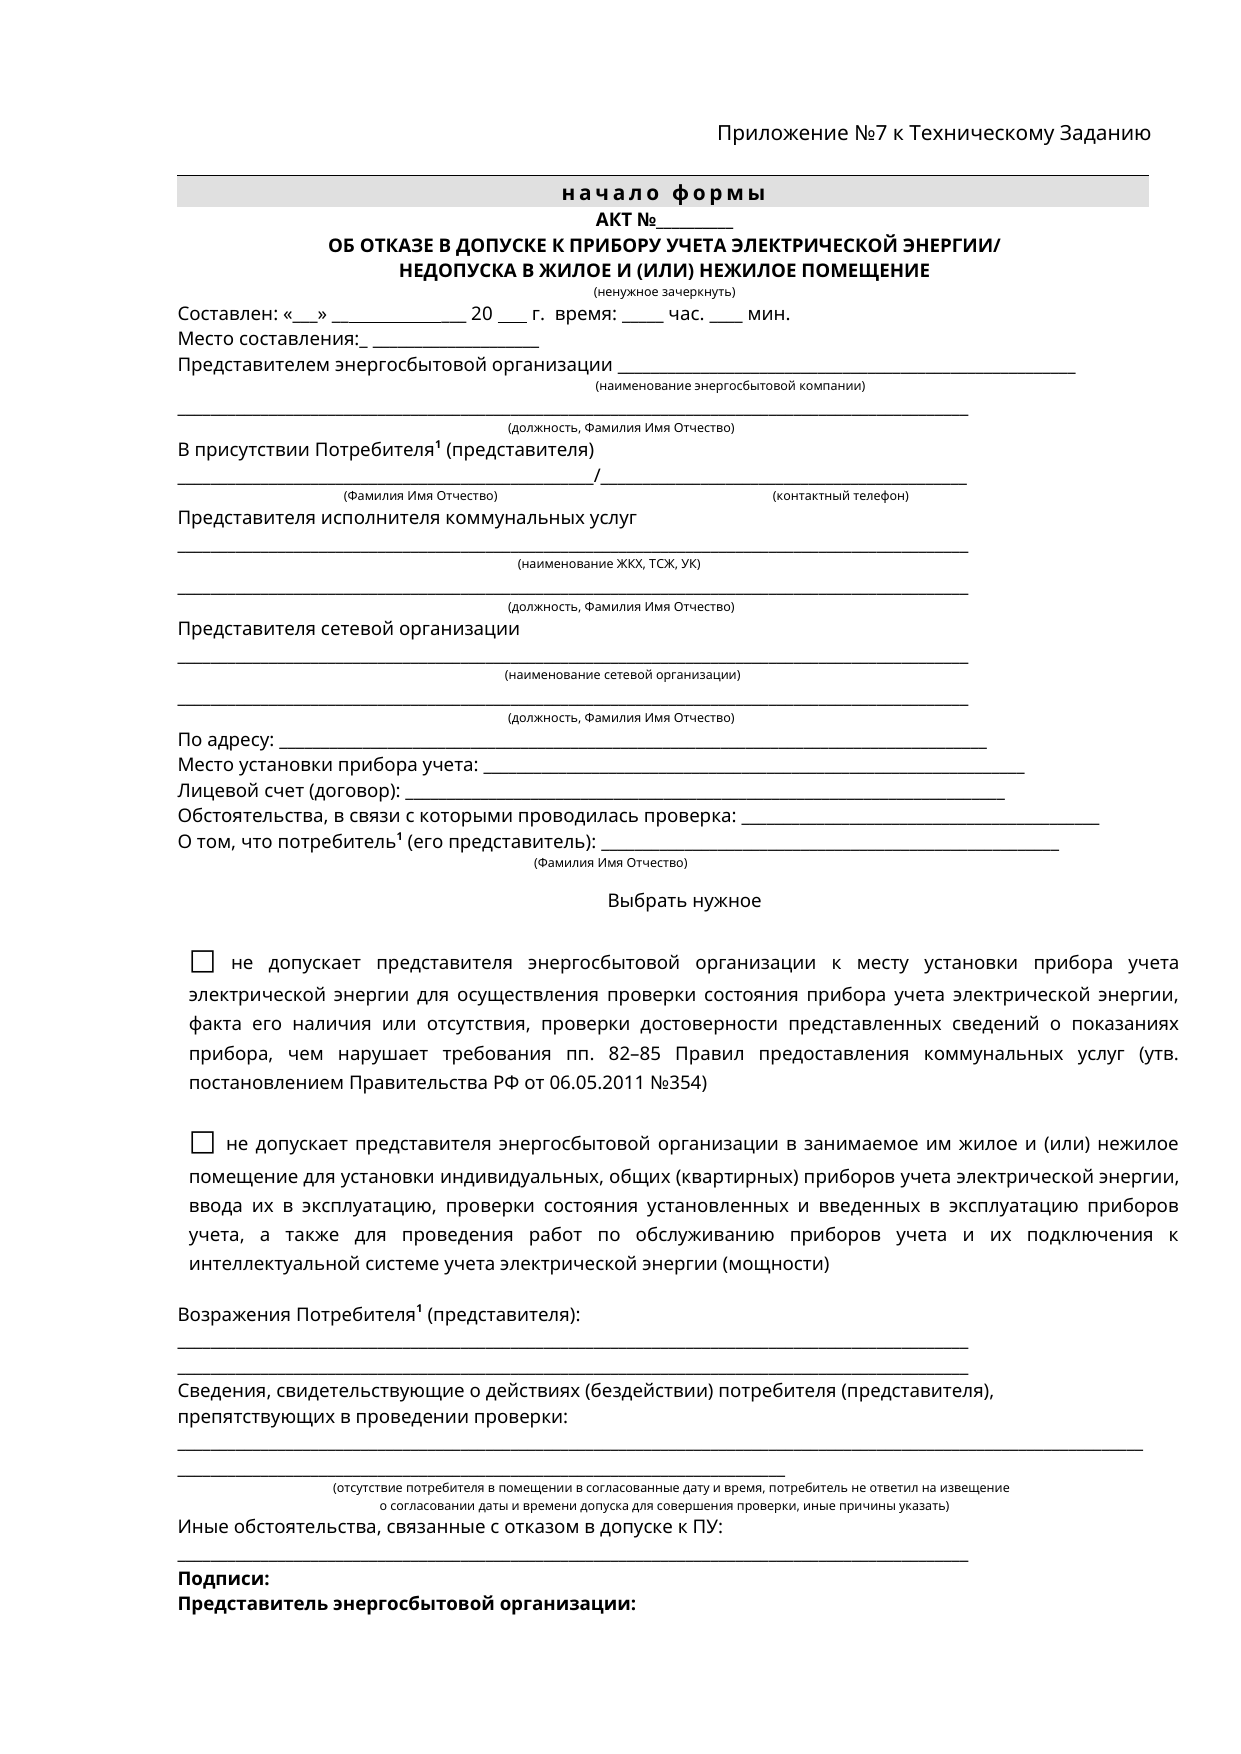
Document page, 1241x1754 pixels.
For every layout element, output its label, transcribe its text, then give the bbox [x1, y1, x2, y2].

text _______________________________________________________________________________________________ [177, 683, 1152, 709]
text По адресу: _____________________________________________________________________________________ [177, 726, 1152, 752]
text Составлен: «___» __ ___ 20 г. время: _____ час. ____ мин. [177, 300, 1152, 326]
text Представителя исполнителя коммунальных услуг _______________________________________________________________________________________________ [177, 504, 1152, 556]
text Сведения, свидетельствующие о действиях (бездействии) потребителя (представителя), препятствующих в проведении проверки: _____________________________________________________________________________________________________________________________________________________________________________________________ (отсутствие потребителя в помещении в согласованные дату и время, потребитель не ответил на извещение [177, 1377, 1152, 1497]
text Представитель энергосбытовой организации: [177, 1590, 1152, 1616]
table_cell □ не допускает представителя энергосбытовой организации в занимаемое им жилое и (или) нежилое помещение для установки индивидуальных, общих (квартирных) приборов учета электрической энергии, ввода их в эксплуатацию, проверки состояния установленных и введенных в эксплуатацию приборов учета, а также для проведения работ по обслуживанию приборов учета и их подключения к интеллектуальной системе учета электрической энергии (мощности) [177, 1120, 1192, 1301]
text ОБ ОТКАЗЕ В ДОПУСКЕ К ПРИБОРУ УЧЕТА ЭЛЕКТРИЧЕСКОЙ ЭНЕРГИИ/ [177, 232, 1152, 258]
text недопуска в жилое и (или) нежилое помещение [177, 258, 1152, 283]
text о согласовании даты и времени допуска для совершения проверки, иные причины указать) [177, 1497, 1152, 1514]
table_header Выбрать нужное [177, 888, 1192, 938]
text начало формы [177, 176, 1149, 207]
text (наименование ЖКХ, ТСЖ, УК) [177, 556, 1152, 573]
text _______________________________________________________________________________________________ [177, 1352, 1152, 1377]
text Иные обстоятельства, связанные с отказом в допуске к ПУ: _______________________________________________________________________________________________ Подписи: [177, 1514, 1152, 1590]
text О том, что потребитель1 (его представитель): _______________________________________________________ [177, 828, 1152, 854]
text Приложение №7 к Техническому Заданию [177, 118, 1152, 147]
text (Фамилия Имя Отчество) [177, 854, 1152, 871]
text (должность, Фамилия Имя Отчество) [177, 709, 1152, 726]
text (ненужное зачеркнуть) [177, 283, 1152, 300]
text (Фамилия Имя Отчество) (контактный телефон) [177, 487, 1152, 504]
text Место установки прибора учета: _________________________________________________________________ [177, 752, 1152, 777]
text (должность, Фамилия Имя Отчество) [177, 598, 1152, 615]
text Представителем энергосбытовой организации _______________________________________________________ [177, 351, 1152, 377]
text В присутствии Потребителя1 (представителя) __________________________________________________/____________________________________________ [177, 436, 1152, 487]
text _______________________________________________________________________________________________ [177, 573, 1152, 598]
text Лицевой счет (договор): ________________________________________________________________________ [177, 777, 1152, 803]
text Представителя сетевой организации _______________________________________________________________________________________________ [177, 615, 1152, 666]
text Возражения Потребителя1 (представителя): _______________________________________________________________________________________________ [177, 1301, 1152, 1352]
text Место составления:_ ____________________ [177, 326, 1152, 351]
text Обстоятельства, в связи с которыми проводилась проверка: ___________________________________________ [177, 803, 1152, 828]
text (наименование сетевой организации) [177, 666, 1152, 683]
text (должность, Фамилия Имя Отчество) [177, 419, 1152, 436]
table_cell □ не допускает представителя энергосбытовой организации к месту установки прибора учета электрической энергии для осуществления проверки состояния прибора учета электрической энергии, факта его наличия или отсутствия, проверки достоверности представленных сведений о показаниях прибора, чем нарушает требования пп. 82–85 Правил предоставления коммунальных услуг (утв. постановлением Правительства РФ от 06.05.2011 №354) [177, 938, 1192, 1119]
text АКТ №__________ [177, 207, 1152, 232]
text (наименование энергосбытовой компании) _______________________________________________________________________________________________ [177, 377, 1152, 419]
